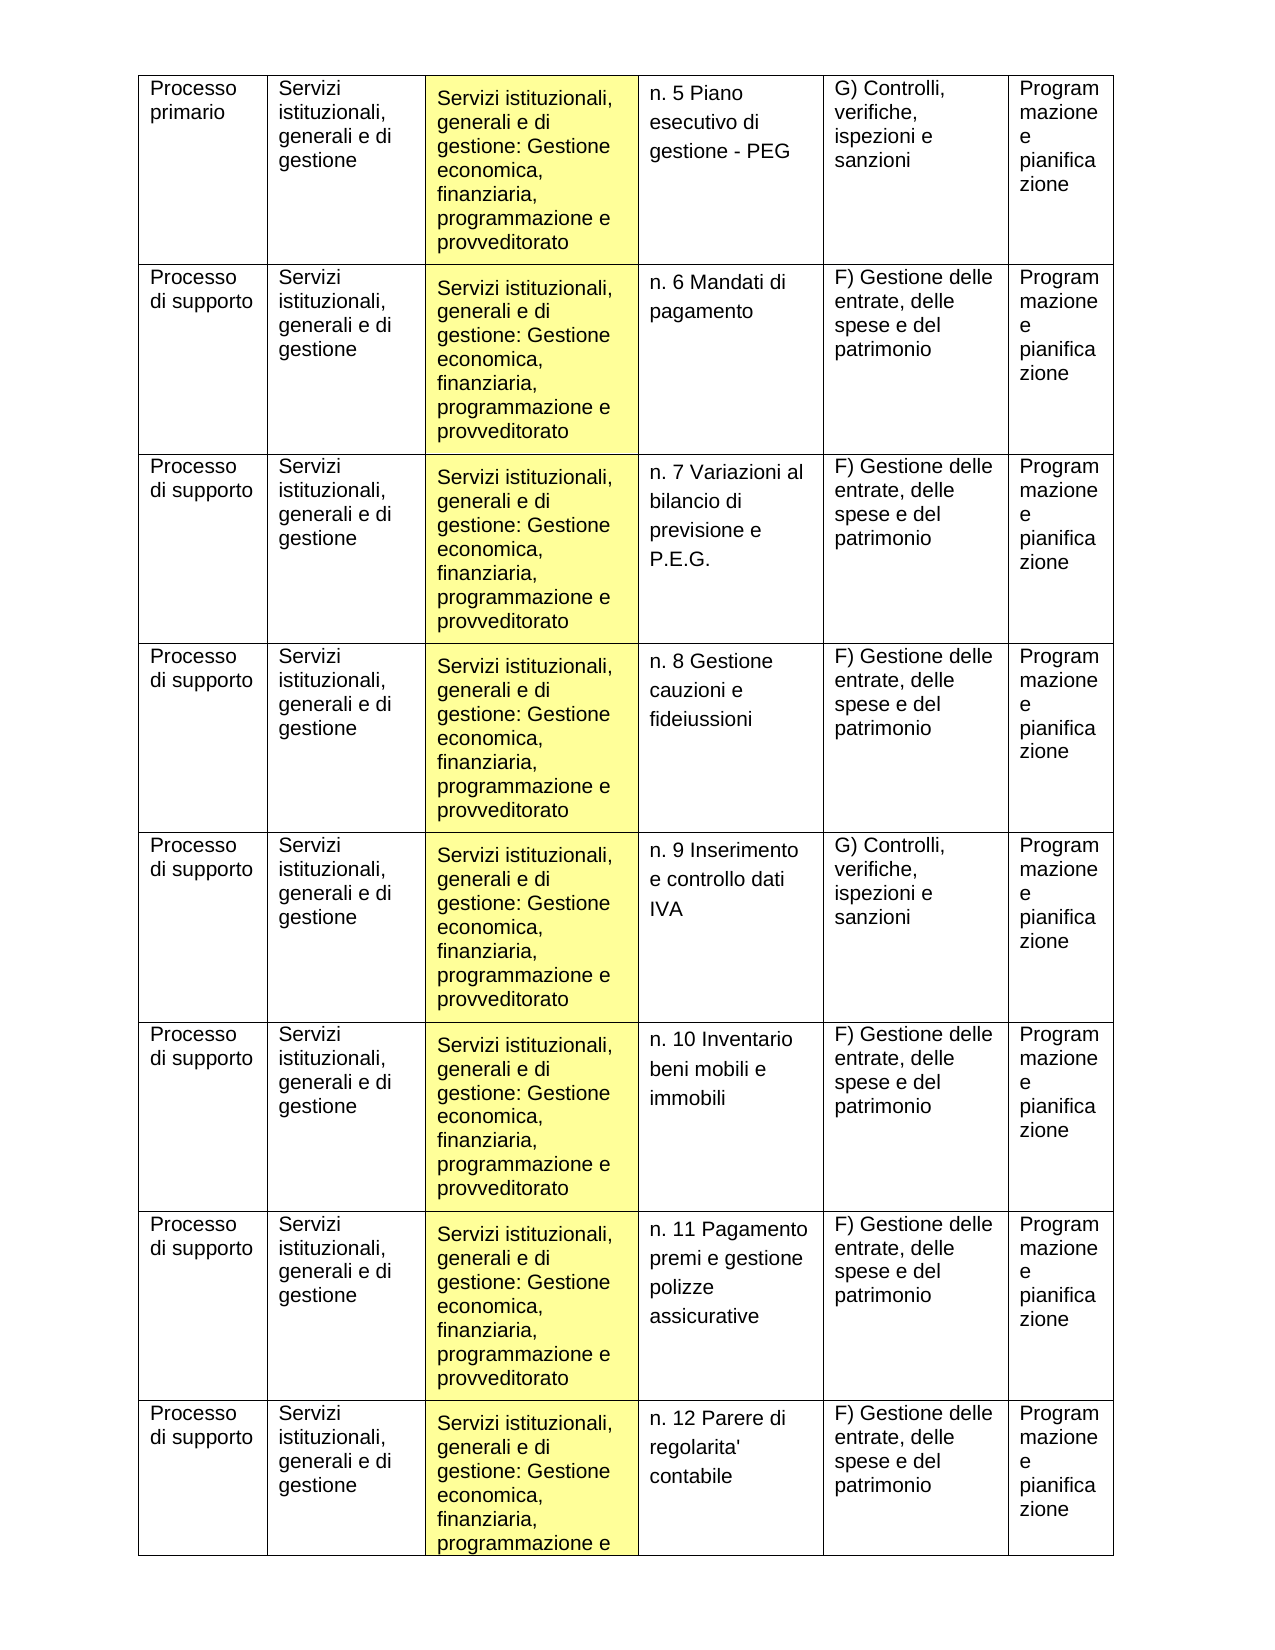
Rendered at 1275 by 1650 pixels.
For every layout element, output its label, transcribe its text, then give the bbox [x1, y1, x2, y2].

table_cell Servizi istituzionali, generali e di gestione: Gestione economica, finanziaria, programmazione e provveditorato [426, 1212, 638, 1400]
table_cell F) Gestione delle entrate, delle spese e del patrimonio [824, 644, 1008, 832]
table_cell F) Gestione delle entrate, delle spese e del patrimonio [824, 455, 1008, 643]
table_cell Programmazione e pianificazione [1009, 644, 1113, 832]
table_cell Programmazione e pianificazione [1009, 265, 1113, 453]
table_cell Processo di supporto [139, 833, 267, 1021]
table_cell Servizi istituzionali, generali e di gestione: Gestione economica, finanziaria, programmazione e provveditorato [426, 1023, 638, 1211]
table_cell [1009, 1401, 1113, 1555]
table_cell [139, 1401, 267, 1555]
table_cell Servizi istituzionali, generali e di gestione: Gestione economica, finanziaria, programmazione e provveditorato [426, 644, 638, 832]
table_cell Programmazione e pianificazione [1009, 833, 1113, 1021]
table_cell Processo di supporto [139, 265, 267, 453]
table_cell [426, 76, 638, 264]
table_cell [268, 1401, 425, 1555]
table_cell F) Gestione delle entrate, delle spese e del patrimonio [824, 1023, 1008, 1211]
table_cell G) Controlli, verifiche, ispezioni e sanzioni [824, 833, 1008, 1021]
table_cell Servizi istituzionali, generali e di gestione [268, 455, 425, 643]
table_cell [1009, 76, 1113, 264]
table_cell n. 11 Pagamento premi e gestione polizze assicurative [639, 1212, 823, 1400]
table_cell Processo di supporto [139, 1212, 267, 1400]
table_cell F) Gestione delle entrate, delle spese e del patrimonio [824, 1212, 1008, 1400]
table_cell Programmazione e pianificazione [1009, 1023, 1113, 1211]
table_cell n. 8 Gestione cauzioni e fideiussioni [639, 644, 823, 832]
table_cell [426, 1401, 638, 1555]
table_cell Servizi istituzionali, generali e di gestione [268, 833, 425, 1021]
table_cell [639, 1401, 823, 1555]
table_cell n. 5 Piano esecutivo di gestione - PEG [639, 76, 823, 264]
table_cell Servizi istituzionali, generali e di gestione [268, 265, 425, 453]
table_cell n. 6 Mandati di pagamento [639, 265, 823, 453]
table_cell n. 7 Variazioni al bilancio di previsione e P.E.G. [639, 455, 823, 643]
table_cell Servizi istituzionali, generali e di gestione [268, 1212, 425, 1400]
table_cell n. 9 Inserimento e controllo dati IVA [639, 833, 823, 1021]
table_cell n. 10 Inventario beni mobili e immobili [639, 1023, 823, 1211]
table_cell G) Controlli, verifiche, ispezioni e sanzioni [824, 76, 1008, 264]
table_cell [824, 1401, 1008, 1555]
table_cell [268, 76, 425, 264]
table_cell Processo di supporto [139, 455, 267, 643]
table_cell Servizi istituzionali, generali e di gestione: Gestione economica, finanziaria, programmazione e provveditorato [426, 833, 638, 1021]
table_cell Processo primario [139, 76, 267, 264]
table_cell Servizi istituzionali, generali e di gestione [268, 1023, 425, 1211]
table_cell Servizi istituzionali, generali e di gestione: Gestione economica, finanziaria, programmazione e provveditorato [426, 265, 638, 453]
table_cell Processo di supporto [139, 1023, 267, 1211]
table_cell Processo di supporto [139, 644, 267, 832]
table_cell Programmazione e pianificazione [1009, 1212, 1113, 1400]
table_cell Servizi istituzionali, generali e di gestione [268, 644, 425, 832]
table_cell Servizi istituzionali, generali e di gestione: Gestione economica, finanziaria, programmazione e provveditorato [426, 455, 638, 643]
table_cell Programmazione e pianificazione [1009, 455, 1113, 643]
table_cell F) Gestione delle entrate, delle spese e del patrimonio [824, 265, 1008, 453]
